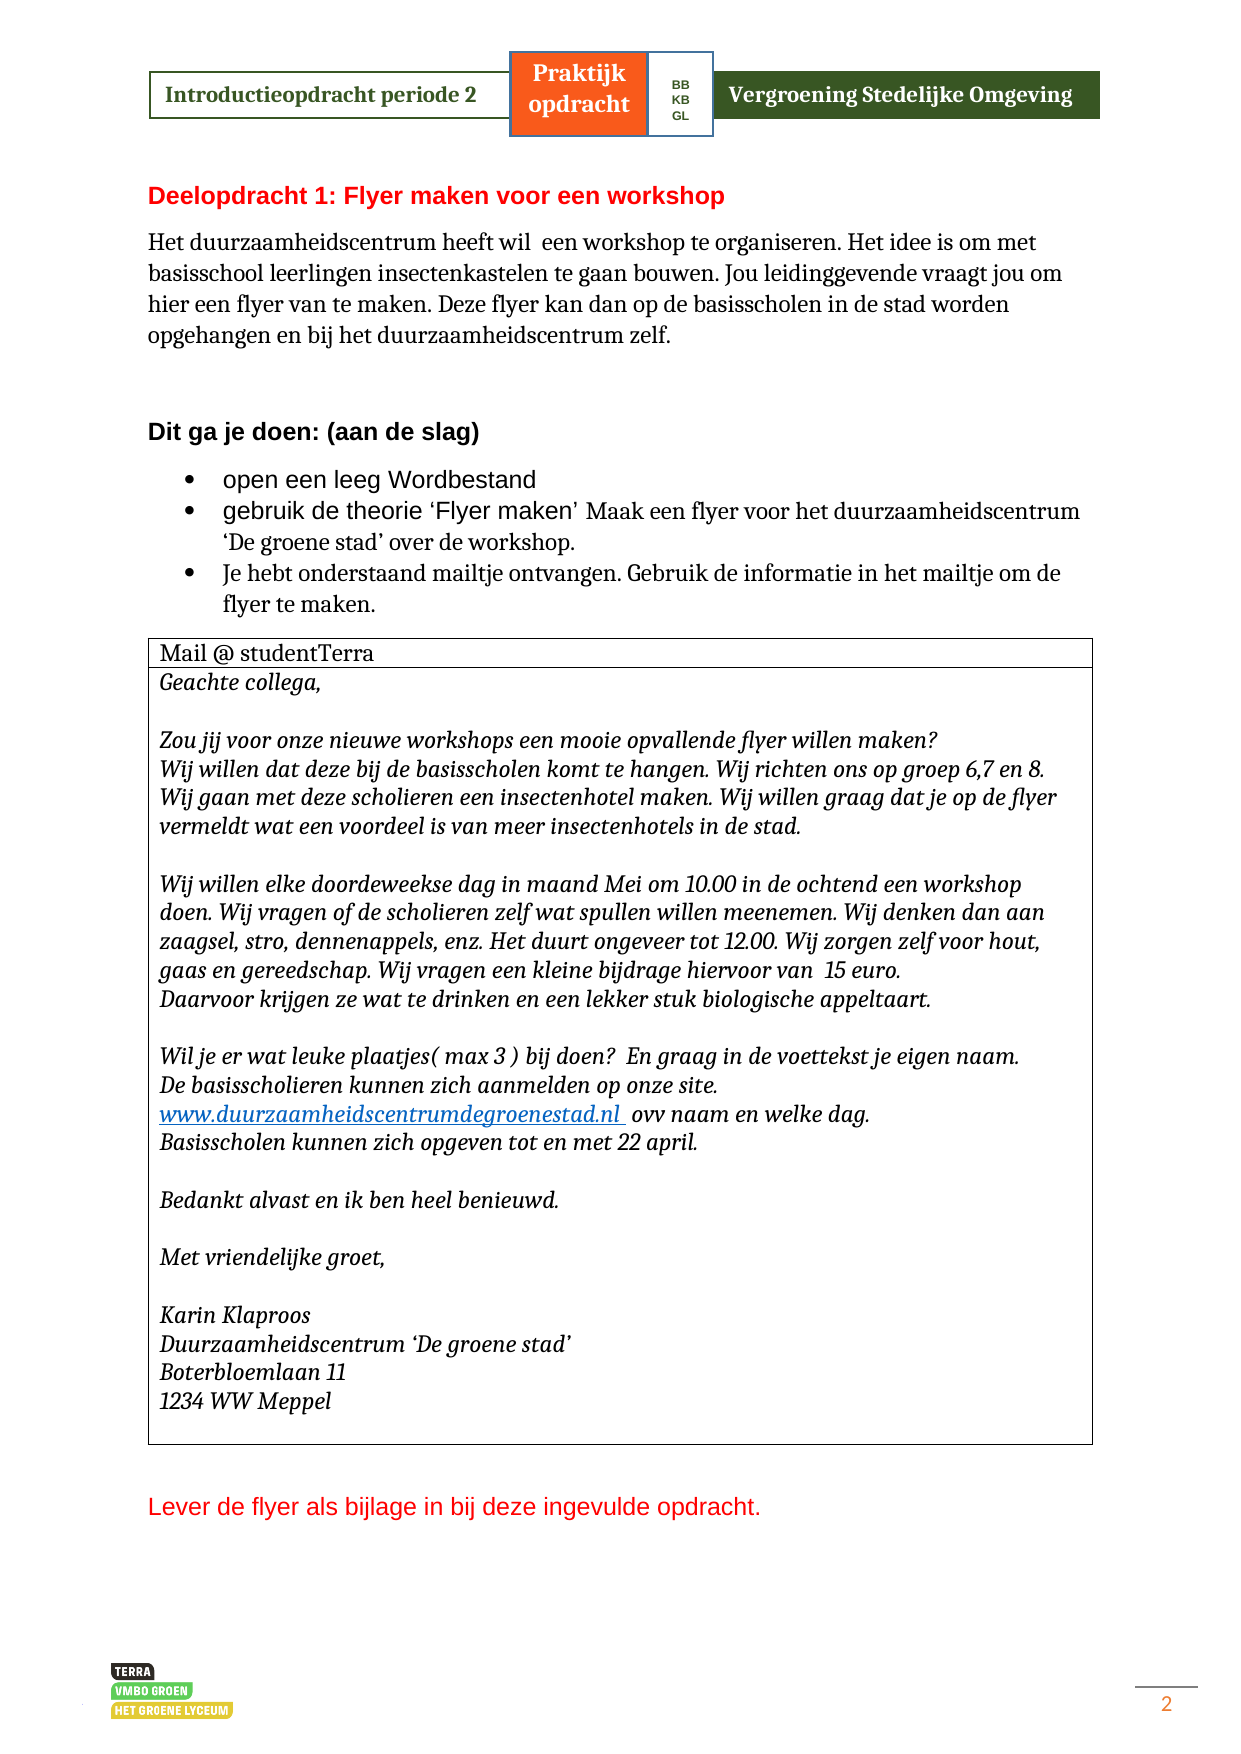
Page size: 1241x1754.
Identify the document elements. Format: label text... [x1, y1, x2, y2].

text Het duurzaamheidscentrum heeft wil een workshop te organiseren. Het idee is om met basisschool leerlingen insectenkastelen te gaan bouwen. Jou leidinggevende vraagt jou om hier een flyer van te maken. Deze flyer kan dan op de basisscholen in de stad worden opgehangen en bij het duurzaamheidscentrum zelf. [148, 228, 1093, 350]
table_header Mail @ studentTerra [149, 639, 1092, 667]
text Lever de flyer als bijlage in bij deze ingevulde opdracht. [148, 1492, 1093, 1521]
list Je hebt onderstaand mailtje ontvangen. Gebruik de informatie in het mailtje om de flyer te maken. [185, 559, 1093, 618]
picture [82, 1662, 234, 1720]
list gebruik de theorie ‘Flyer maken’ Maak een flyer voor het duurzaamheidscentrum ‘De groene stad’ over de workshop. [185, 496, 1093, 556]
list open een leeg Wordbestand [185, 464, 1093, 493]
text Deelopdracht 1: Flyer maken voor een workshop [148, 181, 1093, 209]
text Dit ga je doen: (aan de slag) [148, 417, 1093, 446]
table_cell Geachte collega, Zou jij voor onze nieuwe workshops een mooie opvallende flyer willen maken? Wij willen dat deze bij de basisscholen komt te hangen. Wij richten ons op groep 6,7 en 8. Wij gaan met deze scholieren een insectenhotel maken. Wij willen graag dat je op de flyer vermeldt wat een voordeel is van meer insectenhotels in de stad. Wij willen elke doordeweekse dag in maand Mei om 10.00 in de ochtend een workshop doen. Wij vragen of de scholieren zelf wat spullen willen meenemen. Wij denken dan aan zaagsel, stro, dennenappels, enz. Het duurt ongeveer tot 12.00. Wij zorgen zelf voor hout, gaas en gereedschap. Wij vragen een kleine bijdrage hiervoor van 15 euro. Daarvoor krijgen ze wat te drinken en een lekker stuk biologische appeltaart. Wil je er wat leuke plaatjes( max 3 ) bij doen? En graag in de voettekst je eigen naam. De basisscholieren kunnen zich aanmelden op onze site. www.duurzaamheidscentrumdegroenestad.nl ovv naam en welke dag. Basisscholen kunnen zich opgeven tot en met 22 april. Bedankt alvast en ik ben heel benieuwd. Met vriendelijke groet, Karin Klaproos Duurzaamheidscentrum ‘De groene stad’ Boterbloemlaan 11 1234 WW Meppel [149, 668, 1092, 1444]
